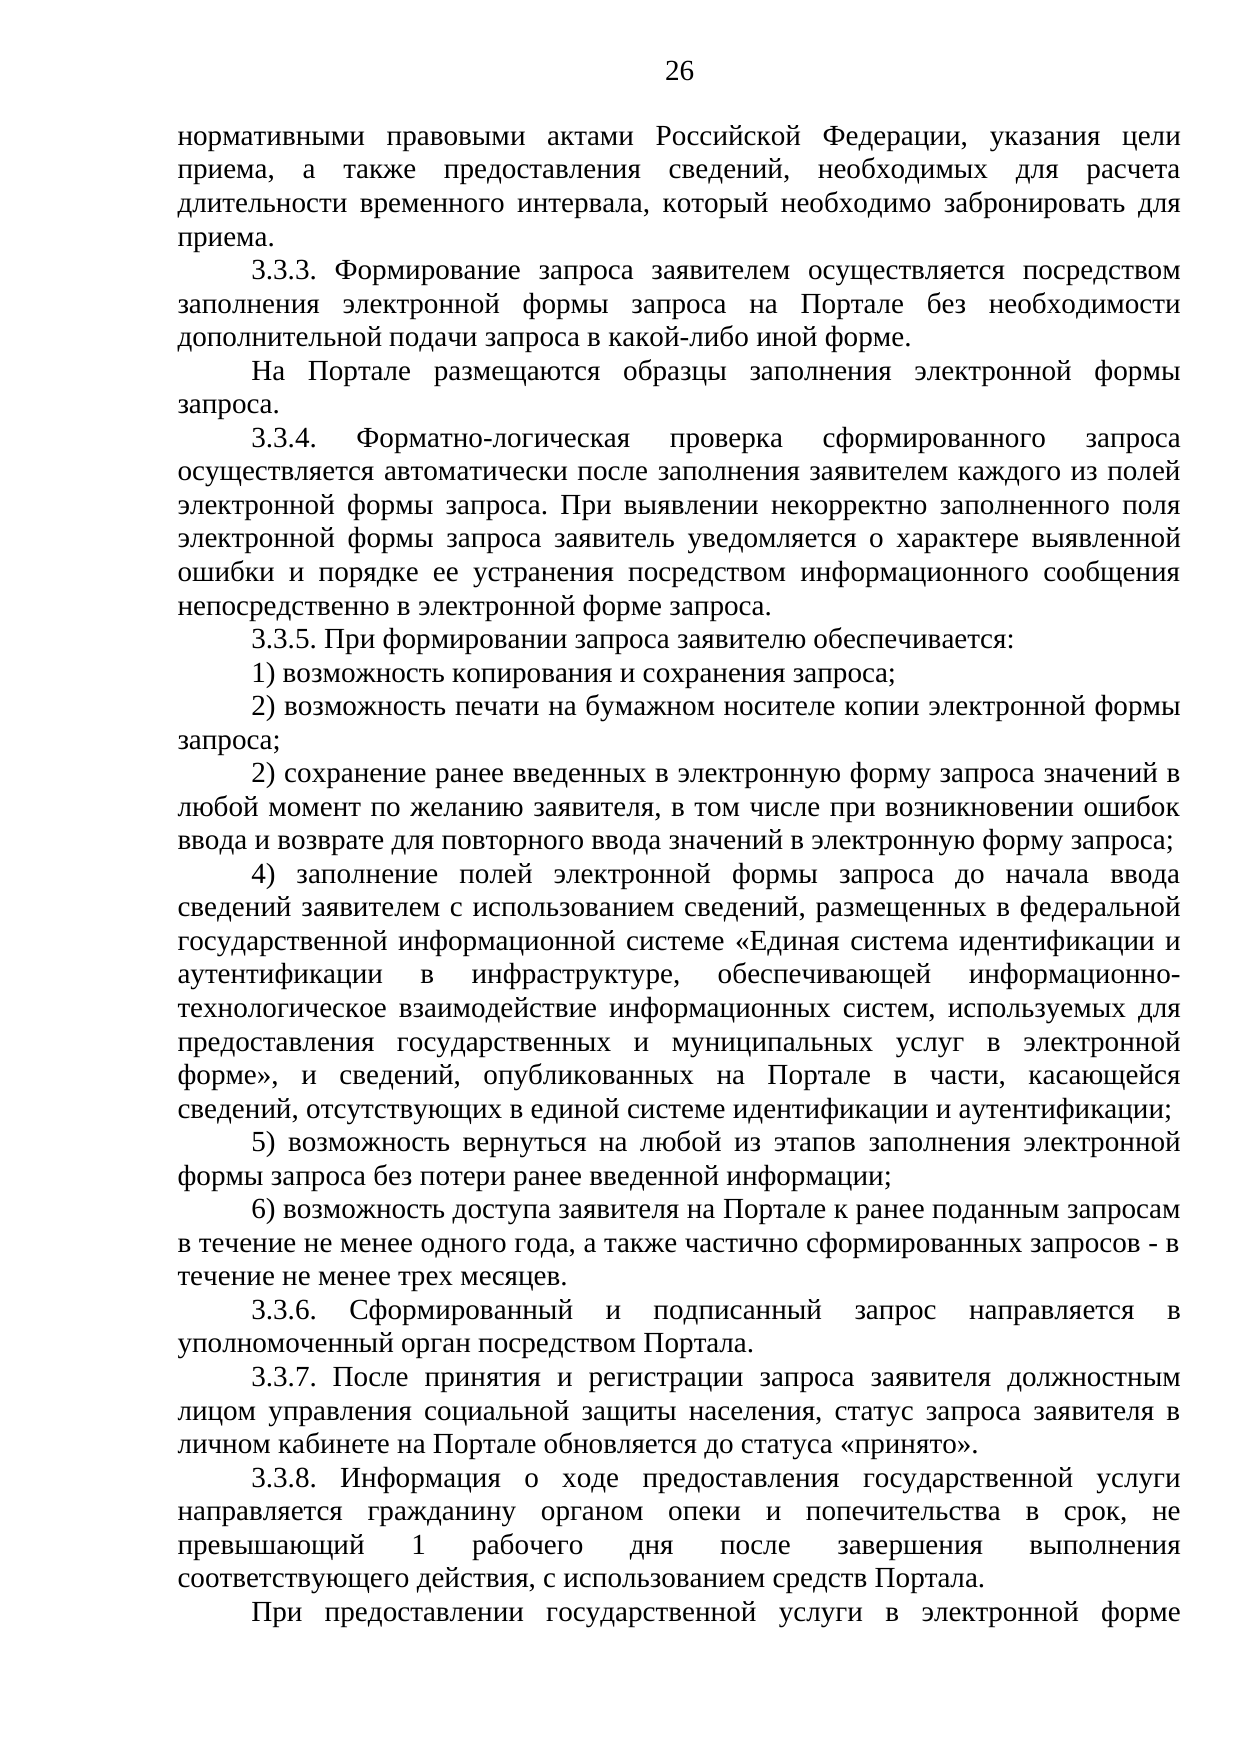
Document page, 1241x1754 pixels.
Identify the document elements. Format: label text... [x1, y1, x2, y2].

text 2) сохранение ранее введенных в электронную форму запроса значений в любой момент по желанию заявителя, в том числе при возникновении ошибок ввода и возврате для повторного ввода значений в электронную форму запроса; [177, 755, 1181, 856]
text 3.3.6. Сформированный и подписанный запрос направляется в уполномоченный орган посредством Портала. [177, 1292, 1181, 1359]
text 2) возможность печати на бумажном носителе копии электронной формы запроса; [177, 688, 1181, 755]
text 4) заполнение полей электронной формы запроса до начала ввода сведений заявителем с использованием сведений, размещенных в федеральной государственной информационной системе «Единая система идентификации и аутентификации в инфраструктуре, обеспечивающей информационно-технологическое взаимодействие информационных систем, используемых для предоставления государственных и муниципальных услуг в электронной форме», и сведений, опубликованных на Портале в части, касающейся сведений, отсутствующих в единой системе идентификации и аутентификации; [177, 856, 1181, 1124]
text 3.3.3. Формирование запроса заявителем осуществляется посредством заполнения электронной формы запроса на Портале без необходимости дополнительной подачи запроса в какой-либо иной форме. [177, 252, 1181, 353]
text 5) возможность вернуться на любой из этапов заполнения электронной формы запроса без потери ранее введенной информации; [177, 1124, 1181, 1191]
text 3.3.8. Информация о ходе предоставления государственной услуги направляется гражданину органом опеки и попечительства в срок, не превышающий 1 рабочего дня после завершения выполнения соответствующего действия, с использованием средств Портала. [177, 1460, 1181, 1594]
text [177, 1594, 1181, 1627]
text 3.3.7. После принятия и регистрации запроса заявителя должностным лицом управления социальной защиты населения, статус запроса заявителя в личном кабинете на Портале обновляется до статуса «принято». [177, 1359, 1181, 1460]
text 6) возможность доступа заявителя на Портале к ранее поданным запросам в течение не менее одного года, а также частично сформированных запросов - в течение не менее трех месяцев. [177, 1191, 1181, 1292]
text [177, 118, 1181, 252]
text На Портале размещаются образцы заполнения электронной формы запроса. [177, 353, 1181, 420]
text 1) возможность копирования и сохранения запроса; [177, 655, 1181, 688]
text 3.3.4. Форматно-логическая проверка сформированного запроса осуществляется автоматически после заполнения заявителем каждого из полей электронной формы запроса. При выявлении некорректно заполненного поля электронной формы запроса заявитель уведомляется о характере выявленной ошибки и порядке ее устранения посредством информационного сообщения непосредственно в электронной форме запроса. [177, 420, 1181, 621]
text 3.3.5. При формировании запроса заявителю обеспечивается: [177, 621, 1181, 655]
